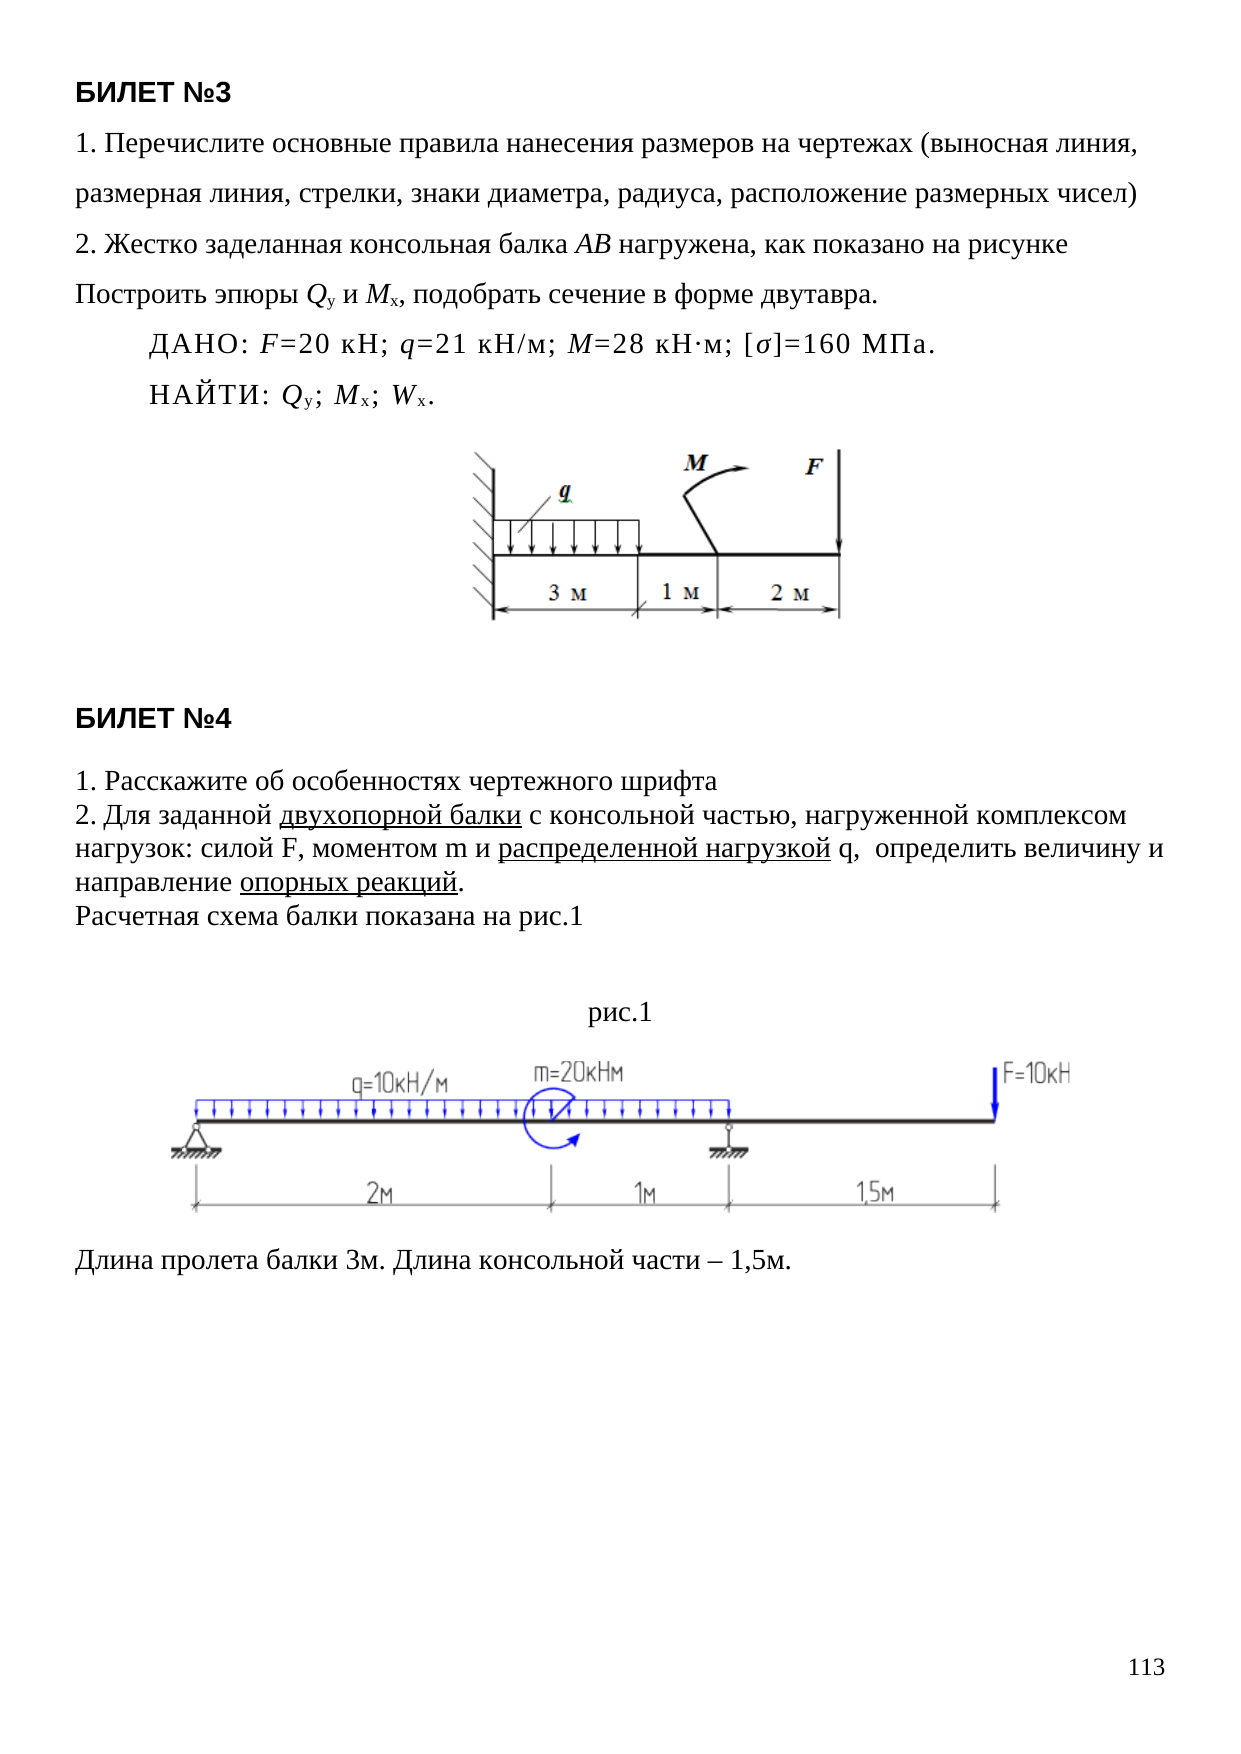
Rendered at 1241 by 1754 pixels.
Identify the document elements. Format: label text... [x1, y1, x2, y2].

text Длина пролета балки 3м. Длина консольной части – 1,5м. [75, 1242, 1165, 1275]
text 1. Расскажите об особенностях чертежного шрифта 2. Для заданной двухопорной балки с консольной частью, нагруженной комплексом нагрузок: силой F, моментом m и распределенной нагрузкой q, определить величину и направление опорных реакций. Расчетная схема балки показана на рис.1 [75, 763, 1165, 931]
picture [461, 427, 853, 639]
text НАЙТИ: Qy; Мх; Wх. [75, 377, 1165, 410]
picture [171, 1061, 1070, 1213]
text рис.1 [75, 994, 1165, 1027]
text БИЛЕТ №3 1. Перечислите основные правила нанесения размеров на чертежах (выносная линия, размерная линия, стрелки, знаки диаметра, радиуса, расположение размерных чисел) 2. Жестко заделанная консольная балка АВ нагружена, как показано на рисунке Построить эпюры Qy и Mx, подобрать сечение в форме двутавра. [75, 75, 1165, 310]
text БИЛЕТ №4 [75, 701, 1165, 734]
text Дано: F=20 кН; q=21 кН/м; М=28 кН∙м; [σ]=160 МПа. [75, 327, 1165, 360]
